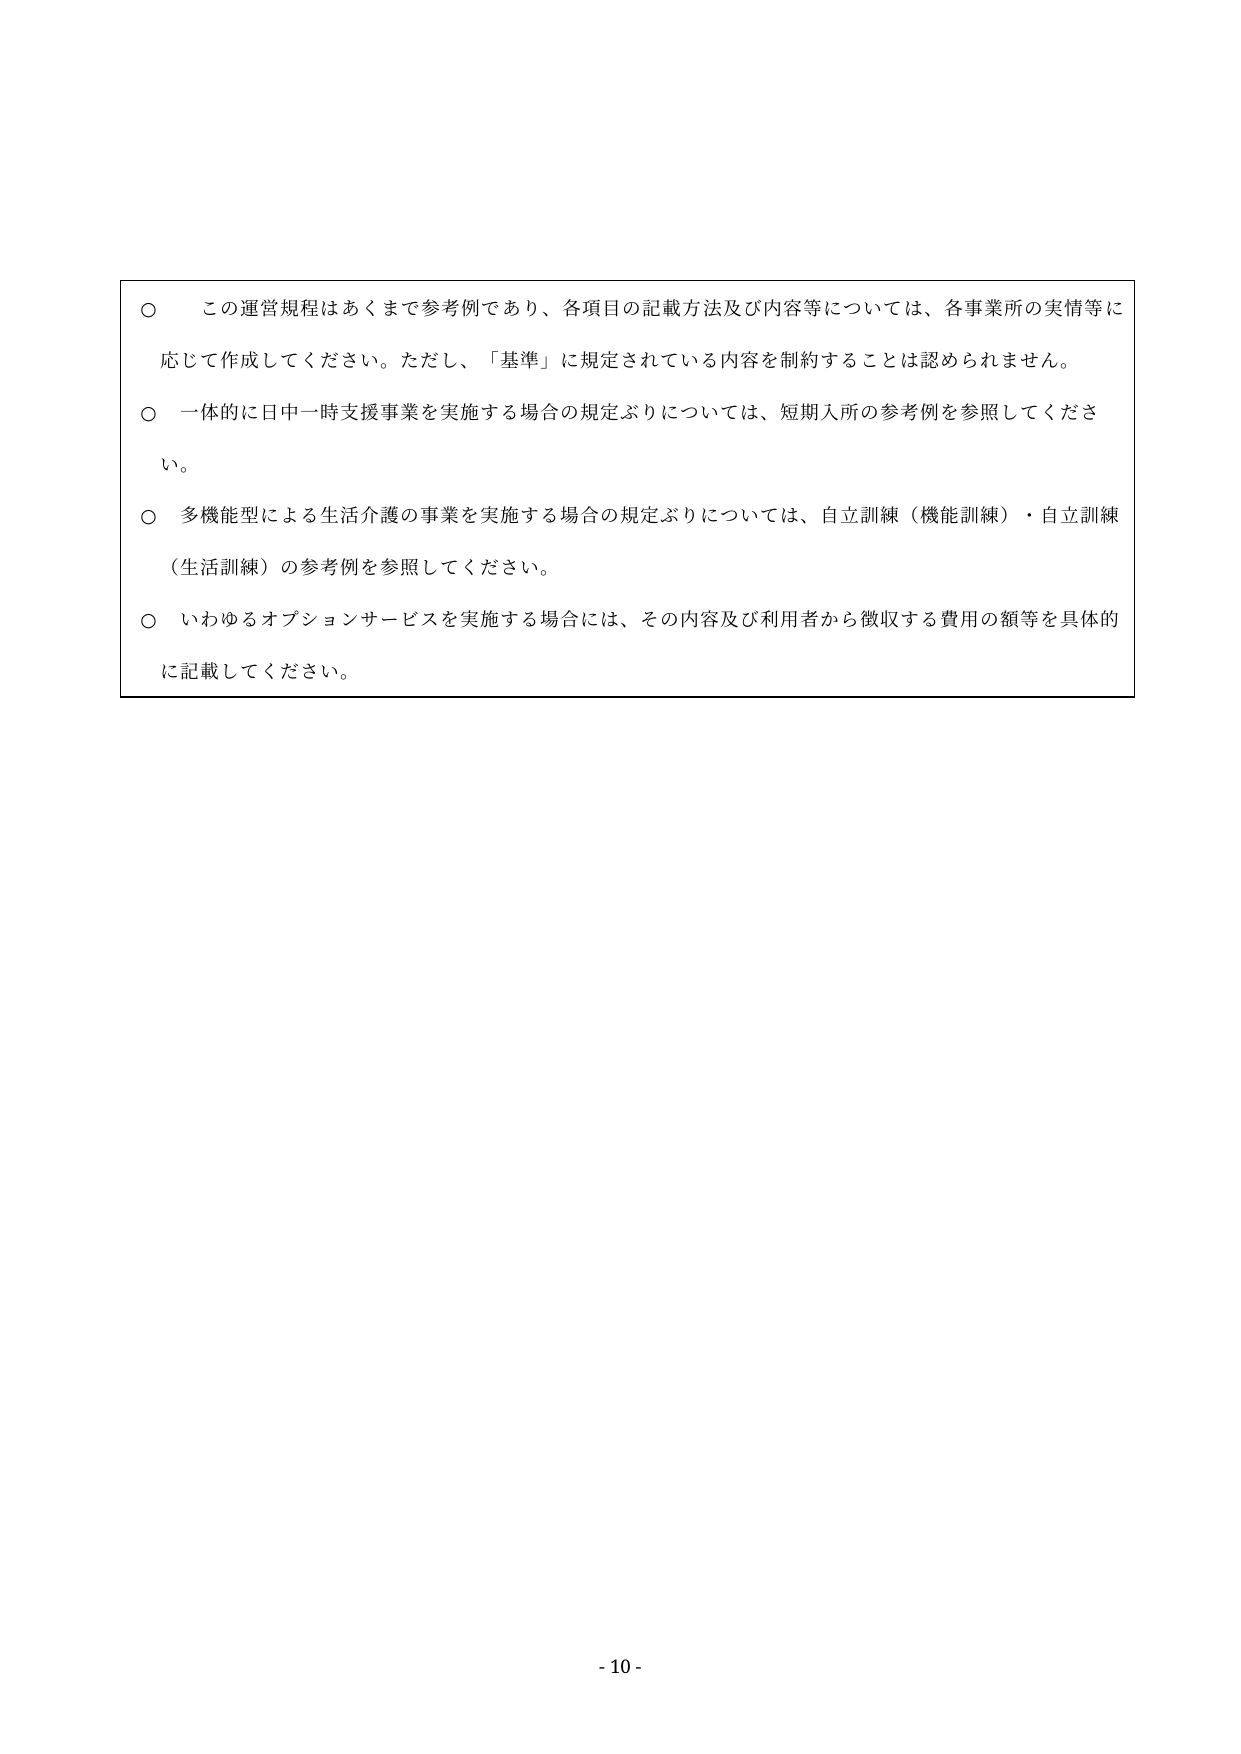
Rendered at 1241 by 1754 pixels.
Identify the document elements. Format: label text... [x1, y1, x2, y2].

table_header ○ この運営規程はあくまで参考例であり、各項目の記載方法及び内容等については、各事業所の実情等に応じて作成してください。ただし、「基準」に規定されている内容を制約することは認められません。 ○ 一体的に日中一時支援事業を実施する場合の規定ぶりについては、短期入所の参考例を参照してください。 ○ 多機能型による生活介護の事業を実施する場合の規定ぶりについては、自立訓練（機能訓練）・自立訓練（生活訓練）の参考例を参照してください。 ○ いわゆるオプションサービスを実施する場合には、その内容及び利用者から徴収する費用の額等を具体的に記載してください。 [121, 281, 1134, 696]
